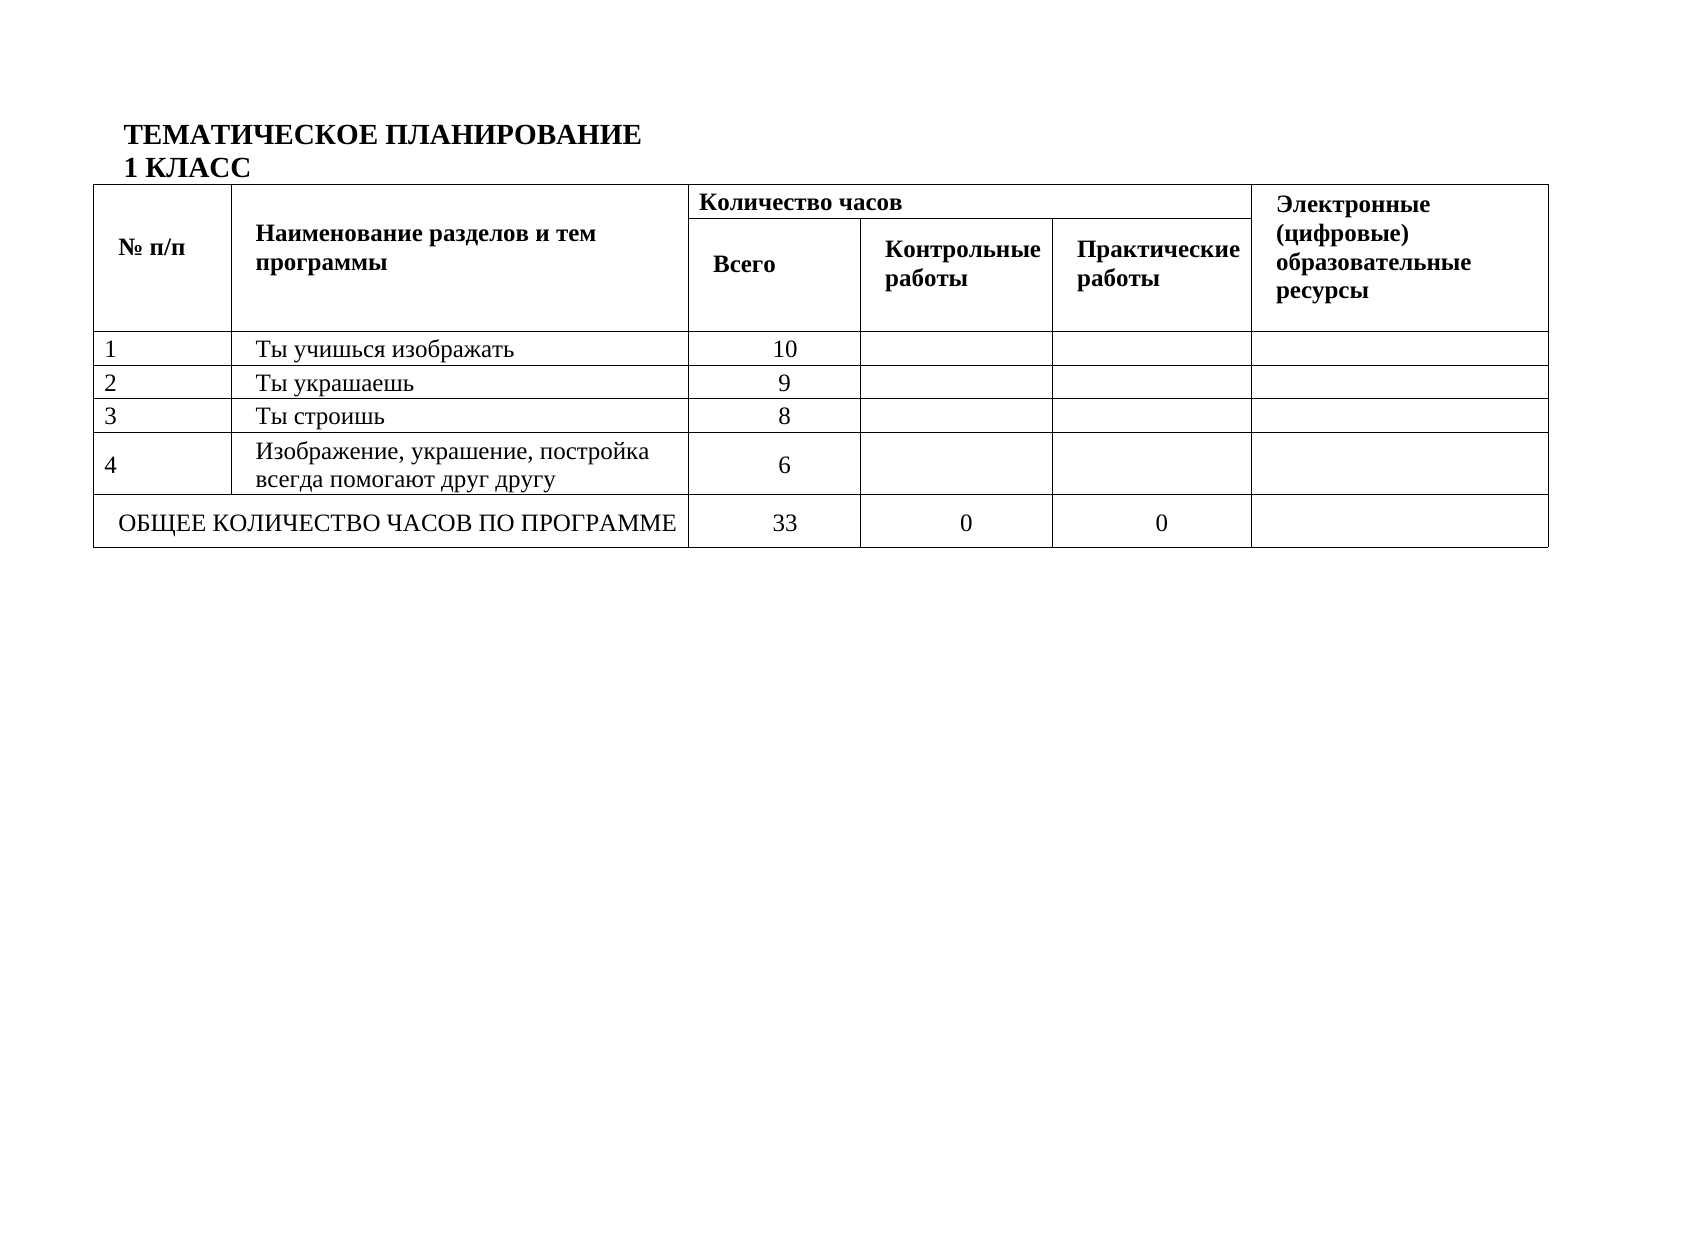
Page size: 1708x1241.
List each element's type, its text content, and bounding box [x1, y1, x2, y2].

table_cell 4 [94, 433, 231, 493]
table_cell 3 [94, 399, 231, 431]
table_cell 6 [689, 433, 860, 493]
table_cell [1053, 433, 1251, 493]
table_cell [861, 399, 1052, 431]
table_header Количество часов [689, 185, 1251, 218]
table_cell Ты украшаешь [232, 366, 688, 398]
table_header № п/п [94, 185, 231, 331]
table_cell ОБЩЕЕ КОЛИЧЕСТВО ЧАСОВ ПО ПРОГРАММЕ [94, 495, 688, 547]
table_cell Ты строишь [232, 399, 688, 431]
table_cell Практические работы [1053, 219, 1251, 331]
table_cell [861, 332, 1052, 364]
table_cell [1053, 399, 1251, 431]
table_cell [1252, 399, 1548, 431]
table_cell 8 [689, 399, 860, 431]
table_cell [1252, 433, 1548, 493]
table_cell [1053, 366, 1251, 398]
table_cell 0 [861, 495, 1052, 547]
table_cell [1053, 332, 1251, 364]
table_cell [861, 366, 1052, 398]
table_cell Контрольные работы [861, 219, 1052, 331]
table_cell 9 [689, 366, 860, 398]
table_cell 33 [689, 495, 860, 547]
table_cell [861, 433, 1052, 493]
table_header Наименование разделов и тем программы [232, 185, 688, 331]
table_cell Ты учишься изображать [232, 332, 688, 364]
subtitle ТЕМАТИЧЕСКОЕ ПЛАНИРОВАНИЕ 1 КЛАСС [123, 117, 644, 184]
table_cell 1 [94, 332, 231, 364]
table_cell 2 [94, 366, 231, 398]
table_cell [1252, 332, 1548, 364]
table_cell Всего [689, 219, 860, 331]
table_cell 0 [1053, 495, 1251, 547]
table_cell Изображение, украшение, постройка всегда помогают друг другу [232, 433, 688, 493]
table_header Электронные (цифровые) образовательные ресурсы [1252, 185, 1548, 331]
table_cell 10 [689, 332, 860, 364]
table_cell [1252, 495, 1548, 547]
table_cell [1252, 366, 1548, 398]
